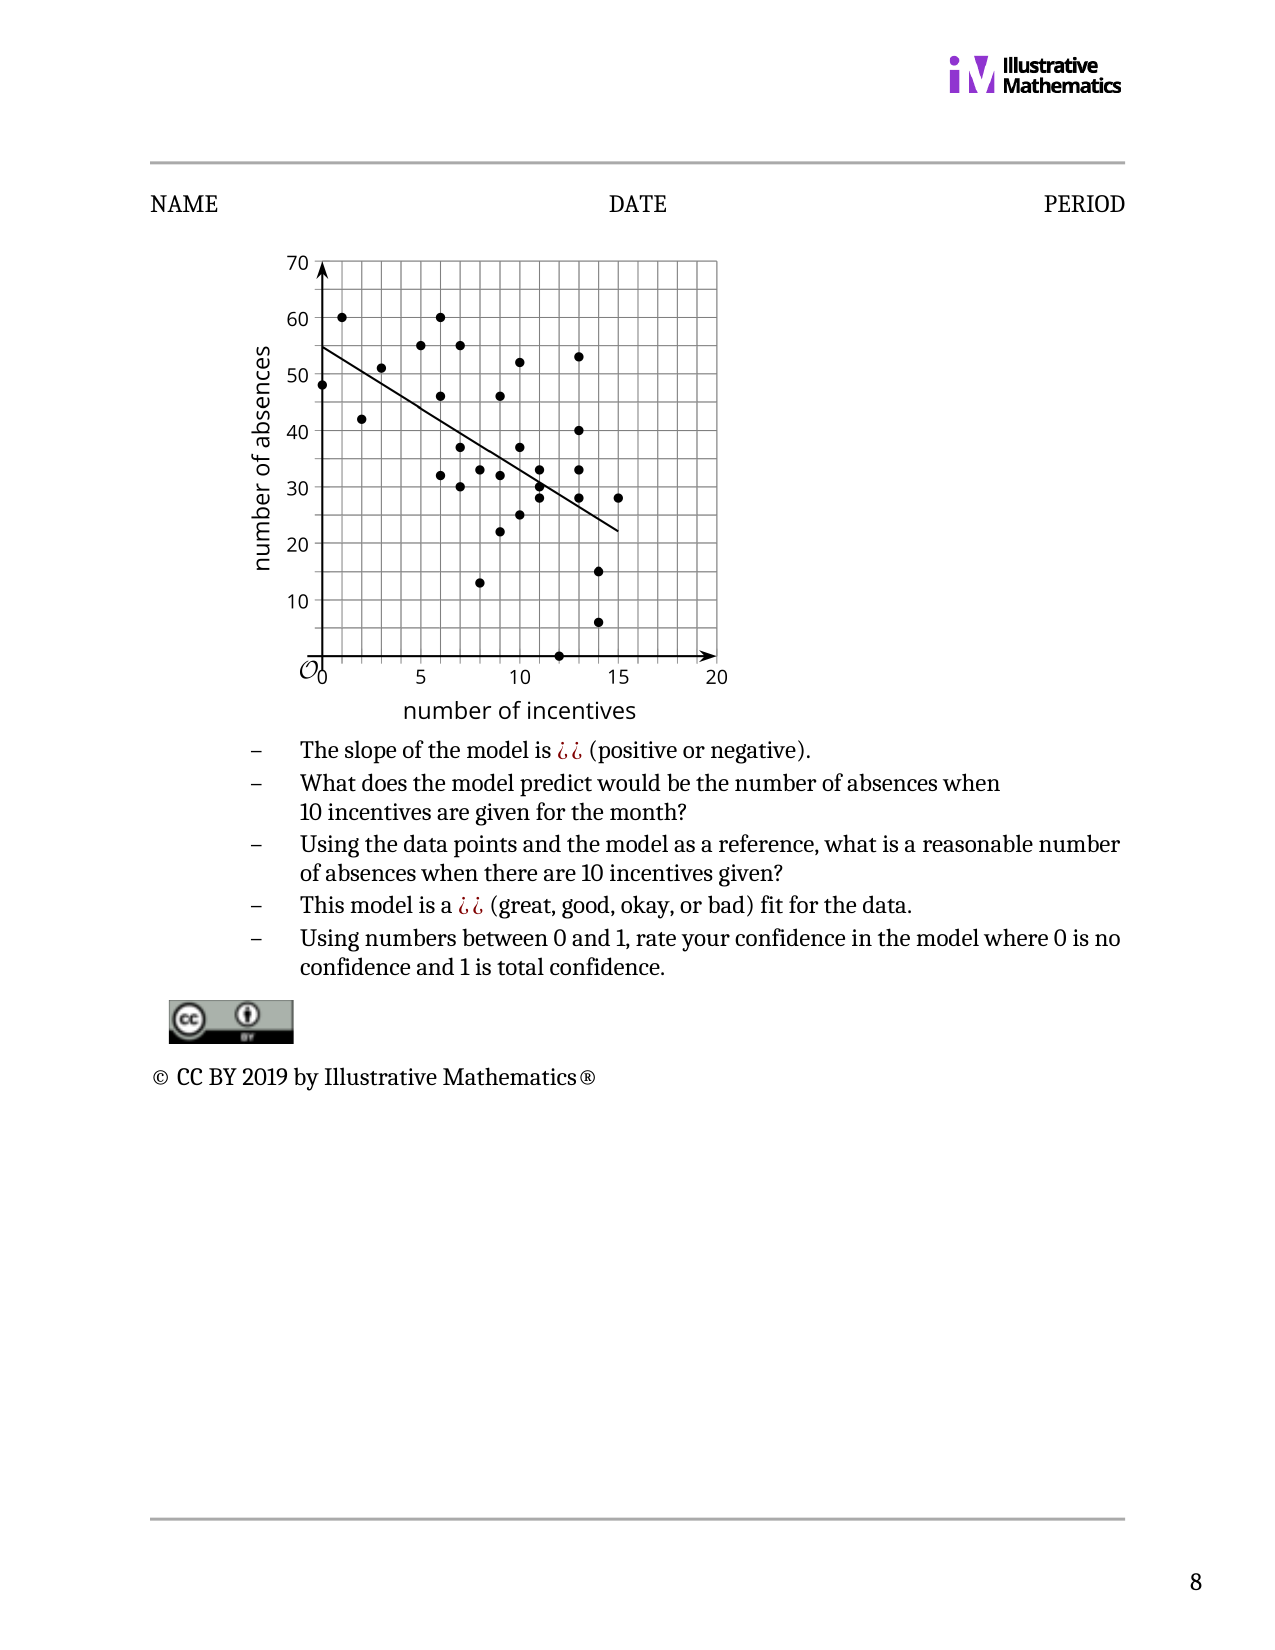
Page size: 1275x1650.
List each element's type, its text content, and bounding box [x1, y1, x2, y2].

list What does the model predict would be the number of absences when 10 incentives are given for the month? [250, 769, 1125, 826]
list This model is a (great, good, okay, or bad) fit for the data. [250, 891, 1125, 920]
list Using numbers between 0 and 1, rate your confidence in the model where 0 is no confidence and 1 is total confidence. [250, 924, 1125, 981]
list Using the data points and the model as a reference, what is a reasonable number of absences when there are 10 incentives given? [250, 830, 1125, 887]
text © CC BY 2019 by Illustrative Mathematics® [150, 1062, 1125, 1091]
picture [168, 1000, 294, 1044]
picture [243, 247, 736, 727]
list The slope of the model is (positive or negative). [250, 736, 1125, 765]
picture [949, 55, 1121, 93]
